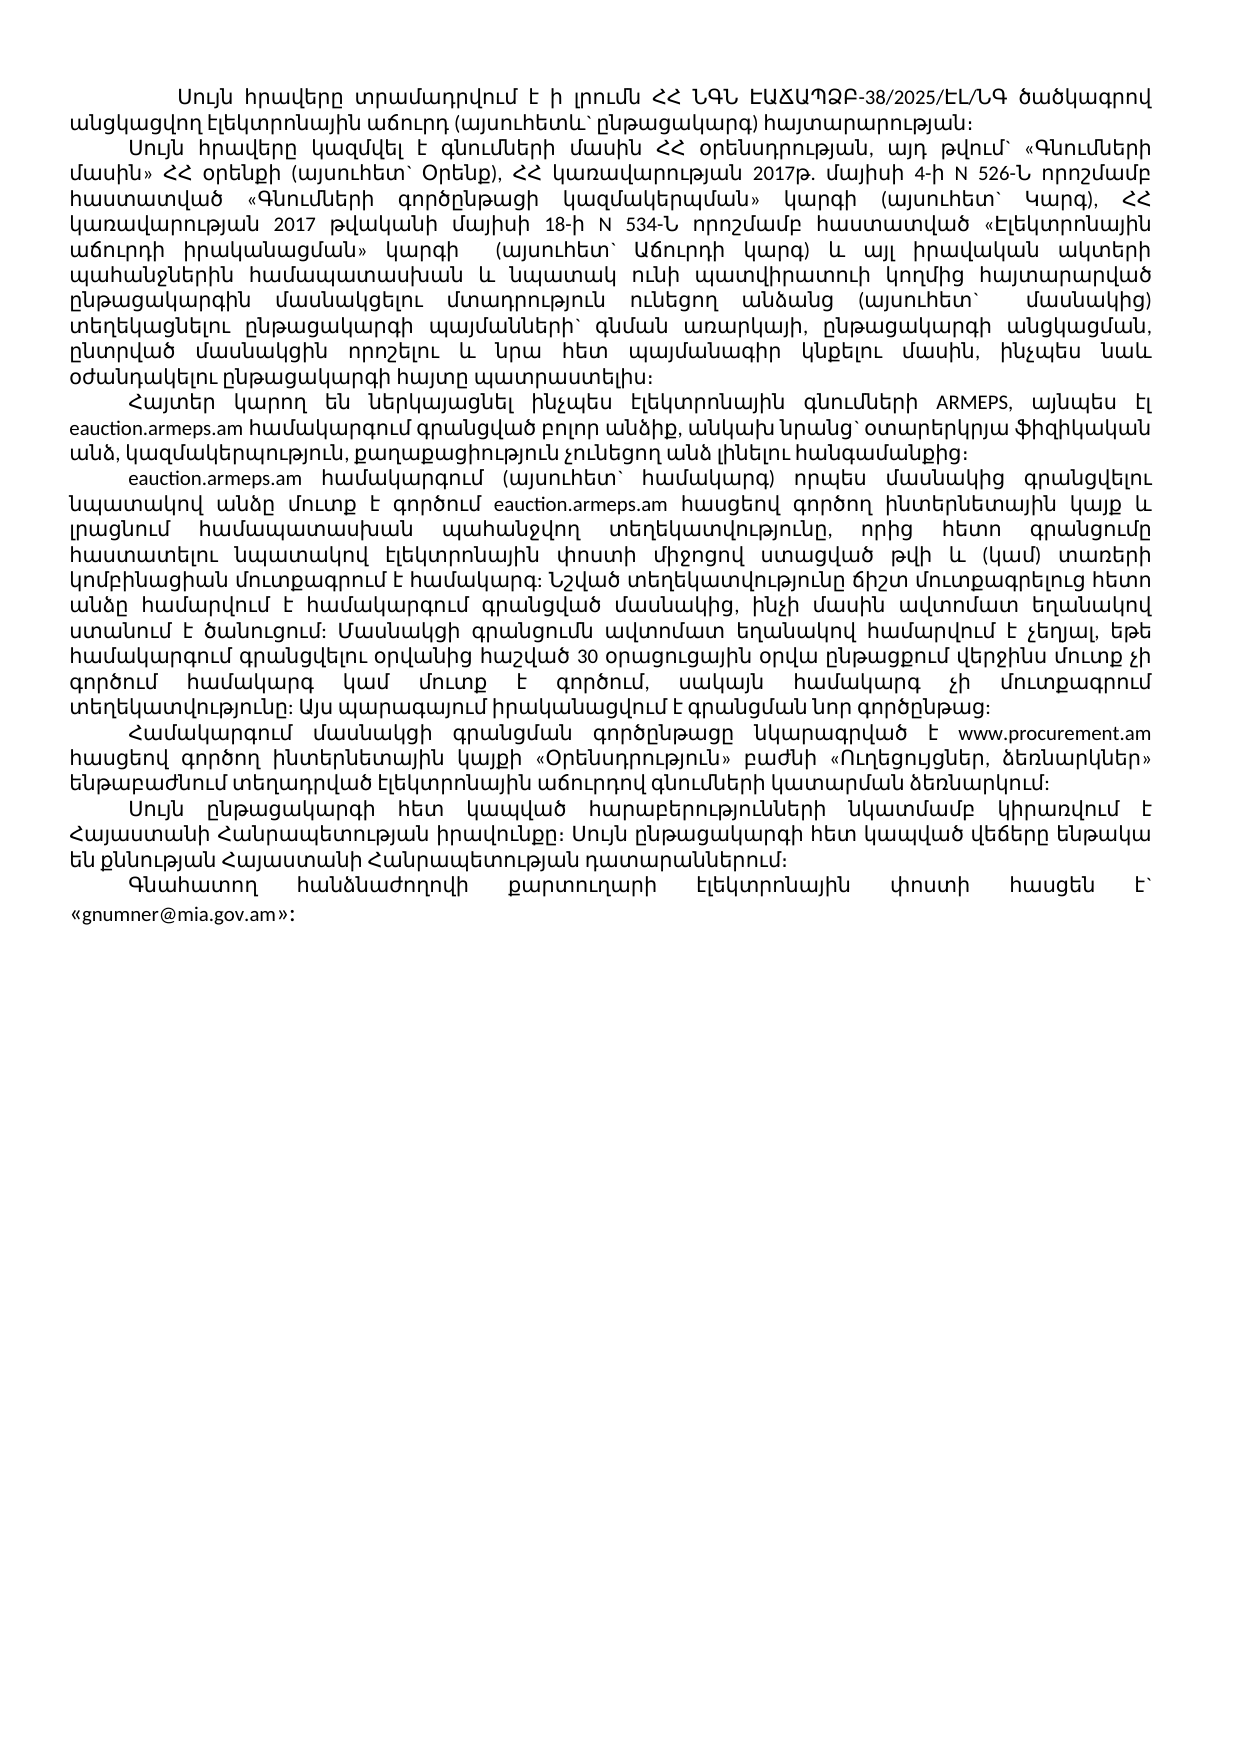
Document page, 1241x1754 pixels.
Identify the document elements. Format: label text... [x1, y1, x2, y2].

text Սույն հրավերը տրամադրվում է ի լրումն ՀՀ ՆԳՆ ԷԱՃԱՊՁԲ-38/2025/ԷԼ/ՆԳ ծածկագրով անցկացվող էլեկտրոնային աճուրդ (այսուհետև` ընթացակարգ) հայտարարության։ [69, 84, 1152, 135]
text Գնահատող հանձնաժողովի քարտուղարի էլեկտրոնային փոստի հասցեն է` «gnumner@mia.gov.am»: [69, 872, 1152, 928]
text Սույն ընթացակարգի հետ կապված հարաբերությունների նկատմամբ կիրառվում է Հայաստանի Հանրապետության իրավունքը։ Սույն ընթացակարգի հետ կապված վեճերը ենթակա են քննության Հայաստանի Հանրապետության դատարաններում։ [69, 796, 1152, 872]
text Հայտեր կարող են ներկայացնել ինչպես էլեկտրոնային գնումների ARMEPS, այնպես էլ eauction.armeps.am համակարգում գրանցված բոլոր անձիք, անկախ նրանց` օտարերկրյա ֆիզիկական անձ, կազմակերպություն, քաղաքացիություն չունեցող անձ լինելու հանգամանքից։ [69, 389, 1152, 466]
text Համակարգում մասնակցի գրանցման գործընթացը նկարագրված է www.procurement.am հասցեով գործող ինտերնետային կայքի «Օրենսդրություն» բաժնի «Ուղեցույցներ, ձեռնարկներ» ենթաբաժնում տեղադրված էլեկտրոնային աճուրդով գնումների կատարման ձեռնարկում: [69, 720, 1152, 796]
text Սույն հրավերը կազմվել է գնումների մասին ՀՀ օրենսդրության, այդ թվում` «Գնումների մասին» ՀՀ օրենքի (այսուհետ` Օրենք), ՀՀ կառավարության 2017թ. մայիսի 4-ի N 526-Ն որոշմամբ հաստատված «Գնումների գործընթացի կազմակերպման» կարգի (այսուհետ` Կարգ), ՀՀ կառավարության 2017 թվականի մայիսի 18-ի N 534-Ն որոշմամբ հաստատված «Էլեկտրոնային աճուրդի իրականացման» կարգի (այսուհետ` Աճուրդի կարգ) և այլ իրավական ակտերի պահանջներին համապատասխան և նպատակ ունի պատվիրատուի կողմից հայտարարված ընթացակարգին մասնակցելու մտադրություն ունեցող անձանց (այսուհետ` մասնակից) տեղեկացնելու ընթացակարգի պայմանների` գնման առարկայի, ընթացակարգի անցկացման, ընտրված մասնակցին որոշելու և նրա հետ պայմանագիր կնքելու մասին, ինչպես նաև օժանդակելու ընթացակարգի հայտը պատրաստելիս։ [69, 135, 1152, 389]
text eauction.armeps.am համակարգում (այսուհետ` համակարգ) որպես մասնակից գրանցվելու նպատակով անձը մուտք է գործում eauction.armeps.am հասցեով գործող ինտերնետային կայք և լրացնում համապատասխան պահանջվող տեղեկատվությունը, որից հետո գրանցումը հաստատելու նպատակով էլեկտրոնային փոստի միջոցով ստացված թվի և (կամ) տառերի կոմբինացիան մուտքագրում է համակարգ: Նշված տեղեկատվությունը ճիշտ մուտքագրելուց հետո անձը համարվում է համակարգում գրանցված մասնակից, ինչի մասին ավտոմատ եղանակով ստանում է ծանուցում: Մասնակցի գրանցումն ավտոմատ եղանակով համարվում է չեղյալ, եթե համակարգում գրանցվելու օրվանից հաշված 30 օրացուցային օրվա ընթացքում վերջինս մուտք չի գործում համակարգ կամ մուտք է գործում, սակայն համակարգ չի մուտքագրում տեղեկատվությունը: Այս պարագայում իրականացվում է գրանցման նոր գործընթաց: [69, 466, 1152, 720]
